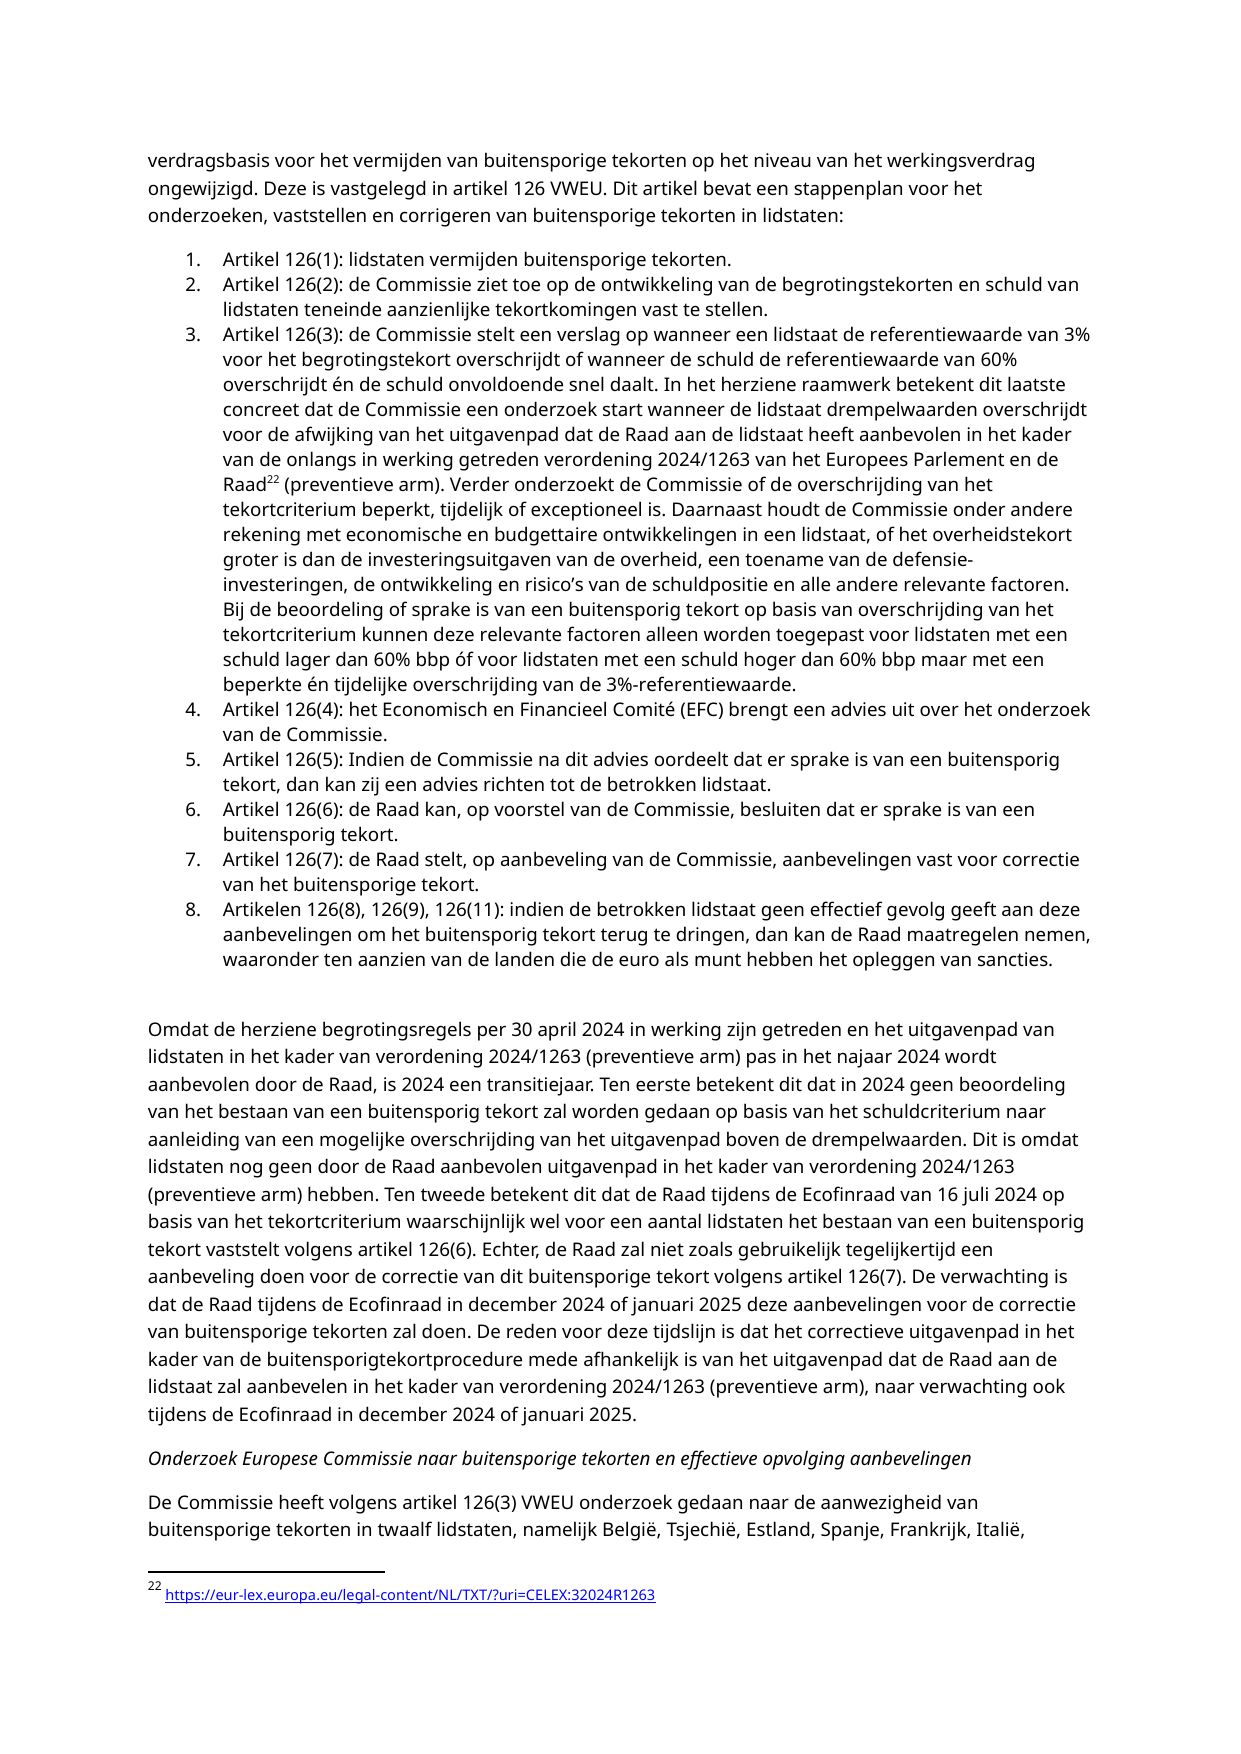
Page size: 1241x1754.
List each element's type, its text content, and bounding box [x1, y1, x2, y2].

list Artikelen 126(8), 126(9), 126(11): indien de betrokken lidstaat geen effectief gevolg geeft aan deze aanbevelingen om het buitensporig tekort terug te dringen, dan kan de Raad maatregelen nemen, waaronder ten aanzien van de landen die de euro als munt hebben het opleggen van sancties. [185, 897, 1093, 972]
list Artikel 126(2): de Commissie ziet toe op de ontwikkeling van de begrotingstekorten en schuld van lidstaten teneinde aanzienlijke tekortkomingen vast te stellen. [185, 272, 1093, 322]
text Onderzoek Europese Commissie naar buitensporige tekorten en effectieve opvolging aanbevelingen [148, 1445, 1093, 1471]
list Artikel 126(1): lidstaten vermijden buitensporige tekorten. [185, 247, 1093, 272]
text Omdat de herziene begrotingsregels per 30 april 2024 in werking zijn getreden en het uitgavenpad van lidstaten in het kader van verordening 2024/1263 (preventieve arm) pas in het najaar 2024 wordt aanbevolen door de Raad, is 2024 een transitiejaar. Ten eerste betekent dit dat in 2024 geen beoordeling van het bestaan van een buitensporig tekort zal worden gedaan op basis van het schuldcriterium naar aanleiding van een mogelijke overschrijding van het uitgavenpad boven de drempelwaarden. Dit is omdat lidstaten nog geen door de Raad aanbevolen uitgavenpad in het kader van verordening 2024/1263 (preventieve arm) hebben. Ten tweede betekent dit dat de Raad tijdens de Ecofinraad van 16 juli 2024 op basis van het tekortcriterium waarschijnlijk wel voor een aantal lidstaten het bestaan van een buitensporig tekort vaststelt volgens artikel 126(6). Echter, de Raad zal niet zoals gebruikelijk tegelijkertijd een aanbeveling doen voor de correctie van dit buitensporige tekort volgens artikel 126(7). De verwachting is dat de Raad tijdens de Ecofinraad in december 2024 of januari 2025 deze aanbevelingen voor de correctie van buitensporige tekorten zal doen. De reden voor deze tijdslijn is dat het correctieve uitgavenpad in het kader van de buitensporigtekortprocedure mede afhankelijk is van het uitgavenpad dat de Raad aan de lidstaat zal aanbevelen in het kader van verordening 2024/1263 (preventieve arm), naar verwachting ook tijdens de Ecofinraad in december 2024 of januari 2025. [148, 1016, 1093, 1426]
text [148, 148, 1093, 228]
list Artikel 126(5): Indien de Commissie na dit advies oordeelt dat er sprake is van een buitensporig tekort, dan kan zij een advies richten tot de betrokken lidstaat. [185, 747, 1093, 797]
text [148, 1489, 1093, 1542]
list Artikel 126(3): de Commissie stelt een verslag op wanneer een lidstaat de referentiewaarde van 3% voor het begrotingstekort overschrijdt of wanneer de schuld de referentiewaarde van 60% overschrijdt én de schuld onvoldoende snel daalt. In het herziene raamwerk betekent dit laatste concreet dat de Commissie een onderzoek start wanneer de lidstaat drempelwaarden overschrijdt voor de afwijking van het uitgavenpad dat de Raad aan de lidstaat heeft aanbevolen in het kader van de onlangs in werking getreden verordening 2024/1263 van het Europees Parlement en de Raad (preventieve arm). Verder onderzoekt de Commissie of de overschrijding van het tekortcriterium beperkt, tijdelijk of exceptioneel is. Daarnaast houdt de Commissie onder andere rekening met economische en budgettaire ontwikkelingen in een lidstaat, of het overheidstekort groter is dan de investeringsuitgaven van de overheid, een toename van de defensie-investeringen, de ontwikkeling en risico’s van de schuldpositie en alle andere relevante factoren. Bij de beoordeling of sprake is van een buitensporig tekort op basis van overschrijding van het tekortcriterium kunnen deze relevante factoren alleen worden toegepast voor lidstaten met een schuld lager dan 60% bbp óf voor lidstaten met een schuld hoger dan 60% bbp maar met een beperkte én tijdelijke overschrijding van de 3%-referentiewaarde. [185, 322, 1093, 697]
list Artikel 126(7): de Raad stelt, op aanbeveling van de Commissie, aanbevelingen vast voor correctie van het buitensporige tekort. [185, 847, 1093, 897]
list Artikel 126(6): de Raad kan, op voorstel van de Commissie, besluiten dat er sprake is van een buitensporig tekort. [185, 797, 1093, 847]
list Artikel 126(4): het Economisch en Financieel Comité (EFC) brengt een advies uit over het onderzoek van de Commissie. [185, 697, 1093, 747]
